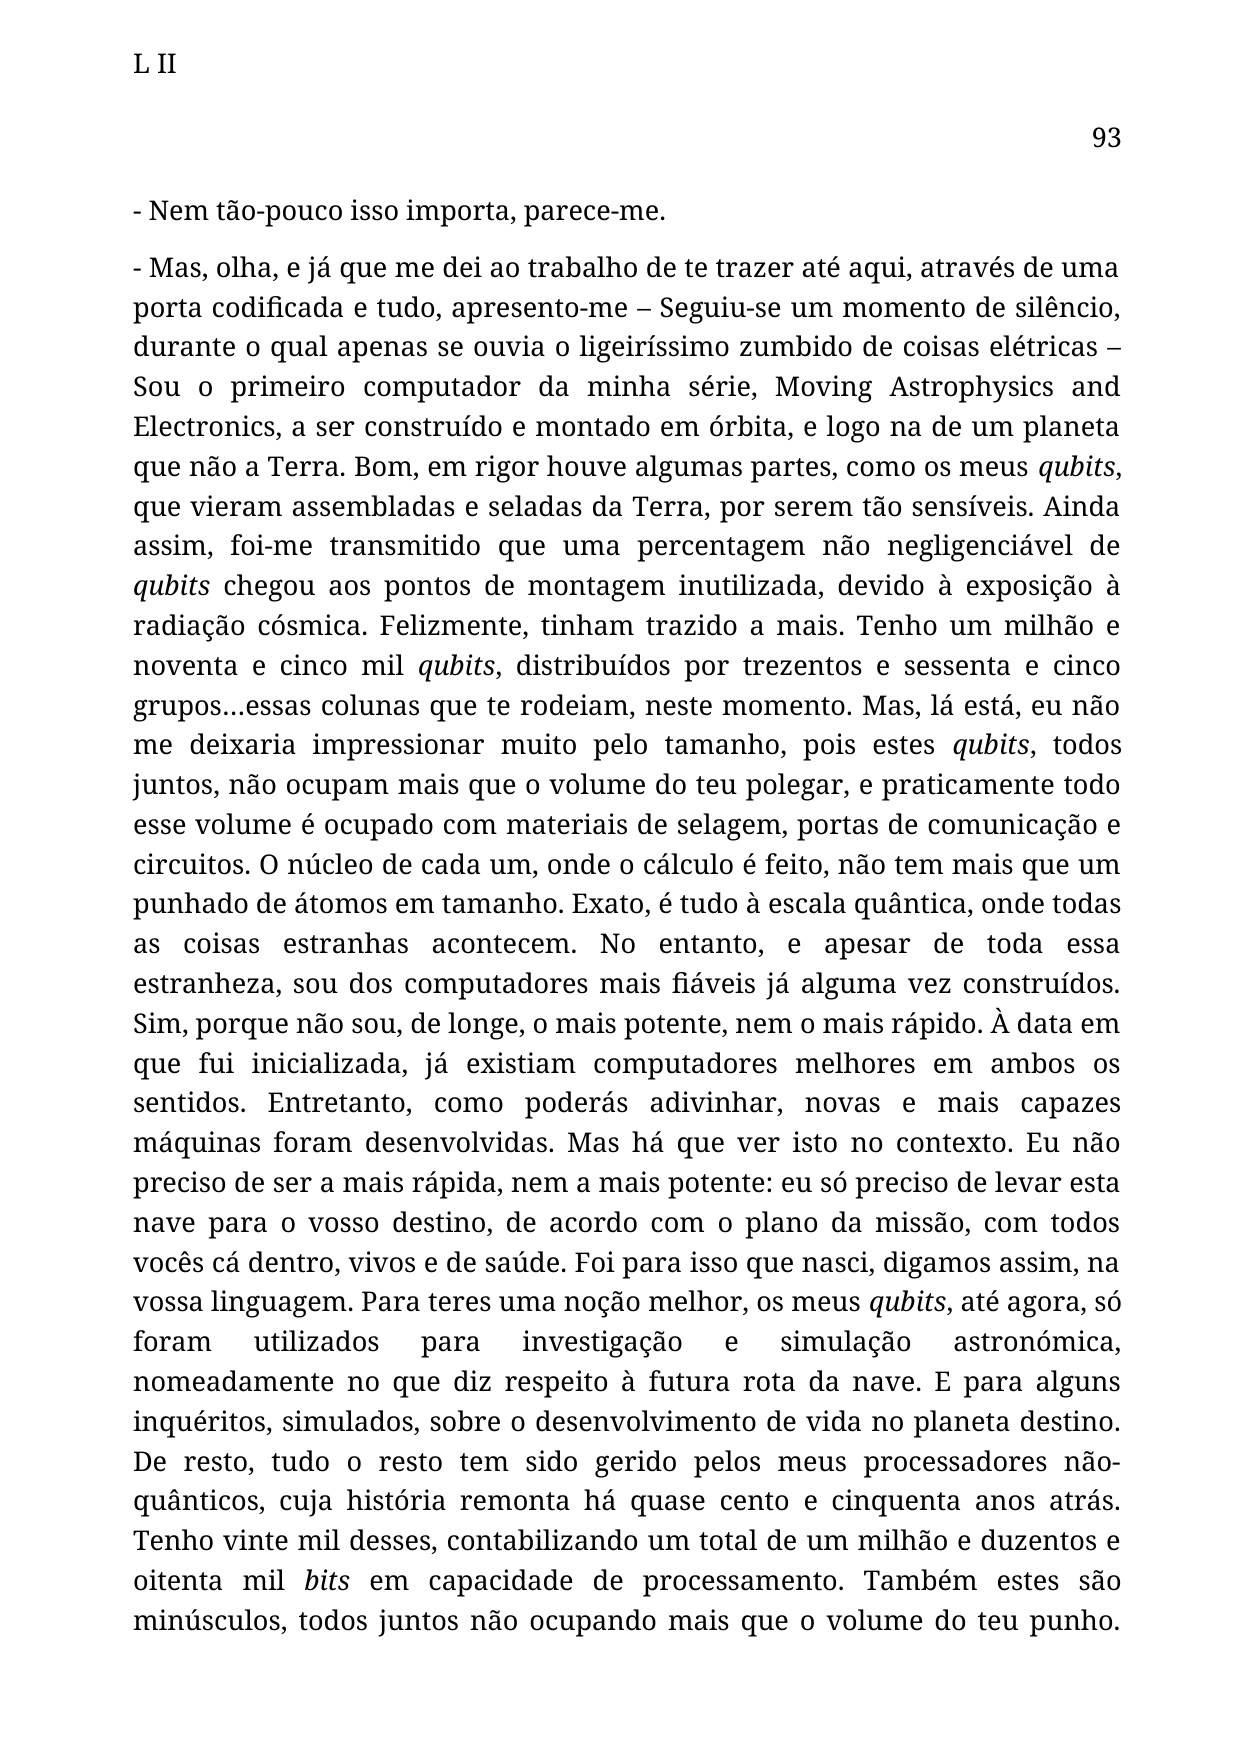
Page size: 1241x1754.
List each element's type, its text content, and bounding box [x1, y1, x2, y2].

text - Nem tão-pouco isso importa, parece-me. [133, 192, 1122, 229]
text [133, 248, 1122, 1638]
